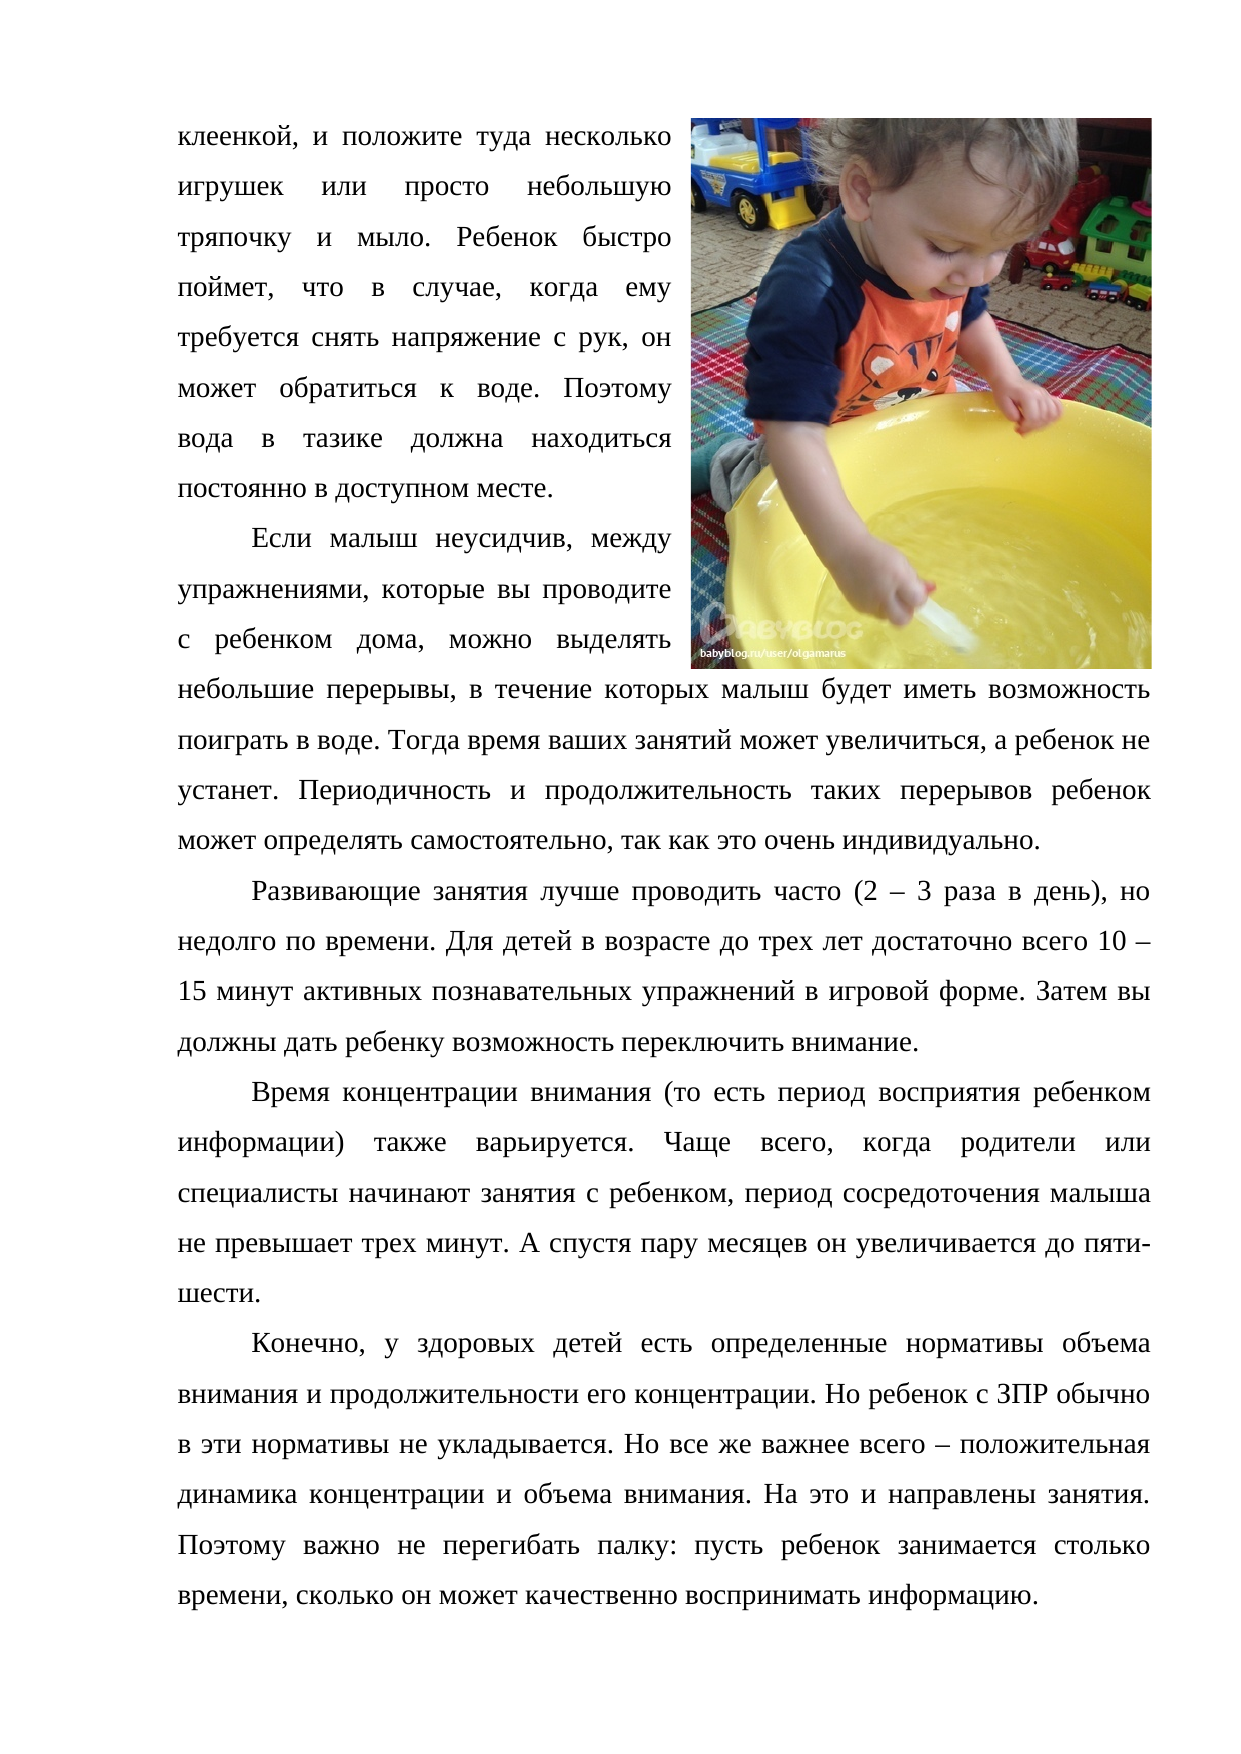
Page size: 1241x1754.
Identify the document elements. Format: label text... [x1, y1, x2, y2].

text Развивающие занятия лучше проводить часто (2 – 3 раза в день), но недолго по времени. Для детей в возрасте до трех лет достаточно всего 10 – 15 минут активных познавательных упражнений в игровой форме. Затем вы должны дать ребенку возможность переключить внимание. [177, 873, 1152, 1057]
text Конечно, у здоровых детей есть определенные нормативы объема внимания и продолжительности его концентрации. Но ребенок с ЗПР обычно в эти нормативы не укладывается. Но все же важнее всего – положительная динамика концентрации и объема внимания. На это и направлены занятия. Поэтому важно не перегибать палку: пусть ребенок занимается столько времени, сколько он может качественно воспринимать информацию. [177, 1326, 1152, 1611]
text Если малыш неусидчив, между упражнениями, которые вы проводите с ребенком дома, можно выделять небольшие перерывы, в течение которых малыш будет иметь возможность поиграть в воде. Тогда время ваших занятий может увеличиться, а ребенок не устанет. Периодичность и продолжительность таких перерывов ребенок может определять самостоятельно, так как это очень индивидуально. [177, 521, 1152, 856]
picture [690, 118, 1152, 669]
text Время концентрации внимания (то есть период восприятия ребенком информации) также варьируется. Чаще всего, когда родители или специалисты начинают занятия с ребенком, период сосредоточения малыша не превышает трех минут. А спустя пару месяцев он увеличивается до пяти-шести. [177, 1074, 1152, 1309]
